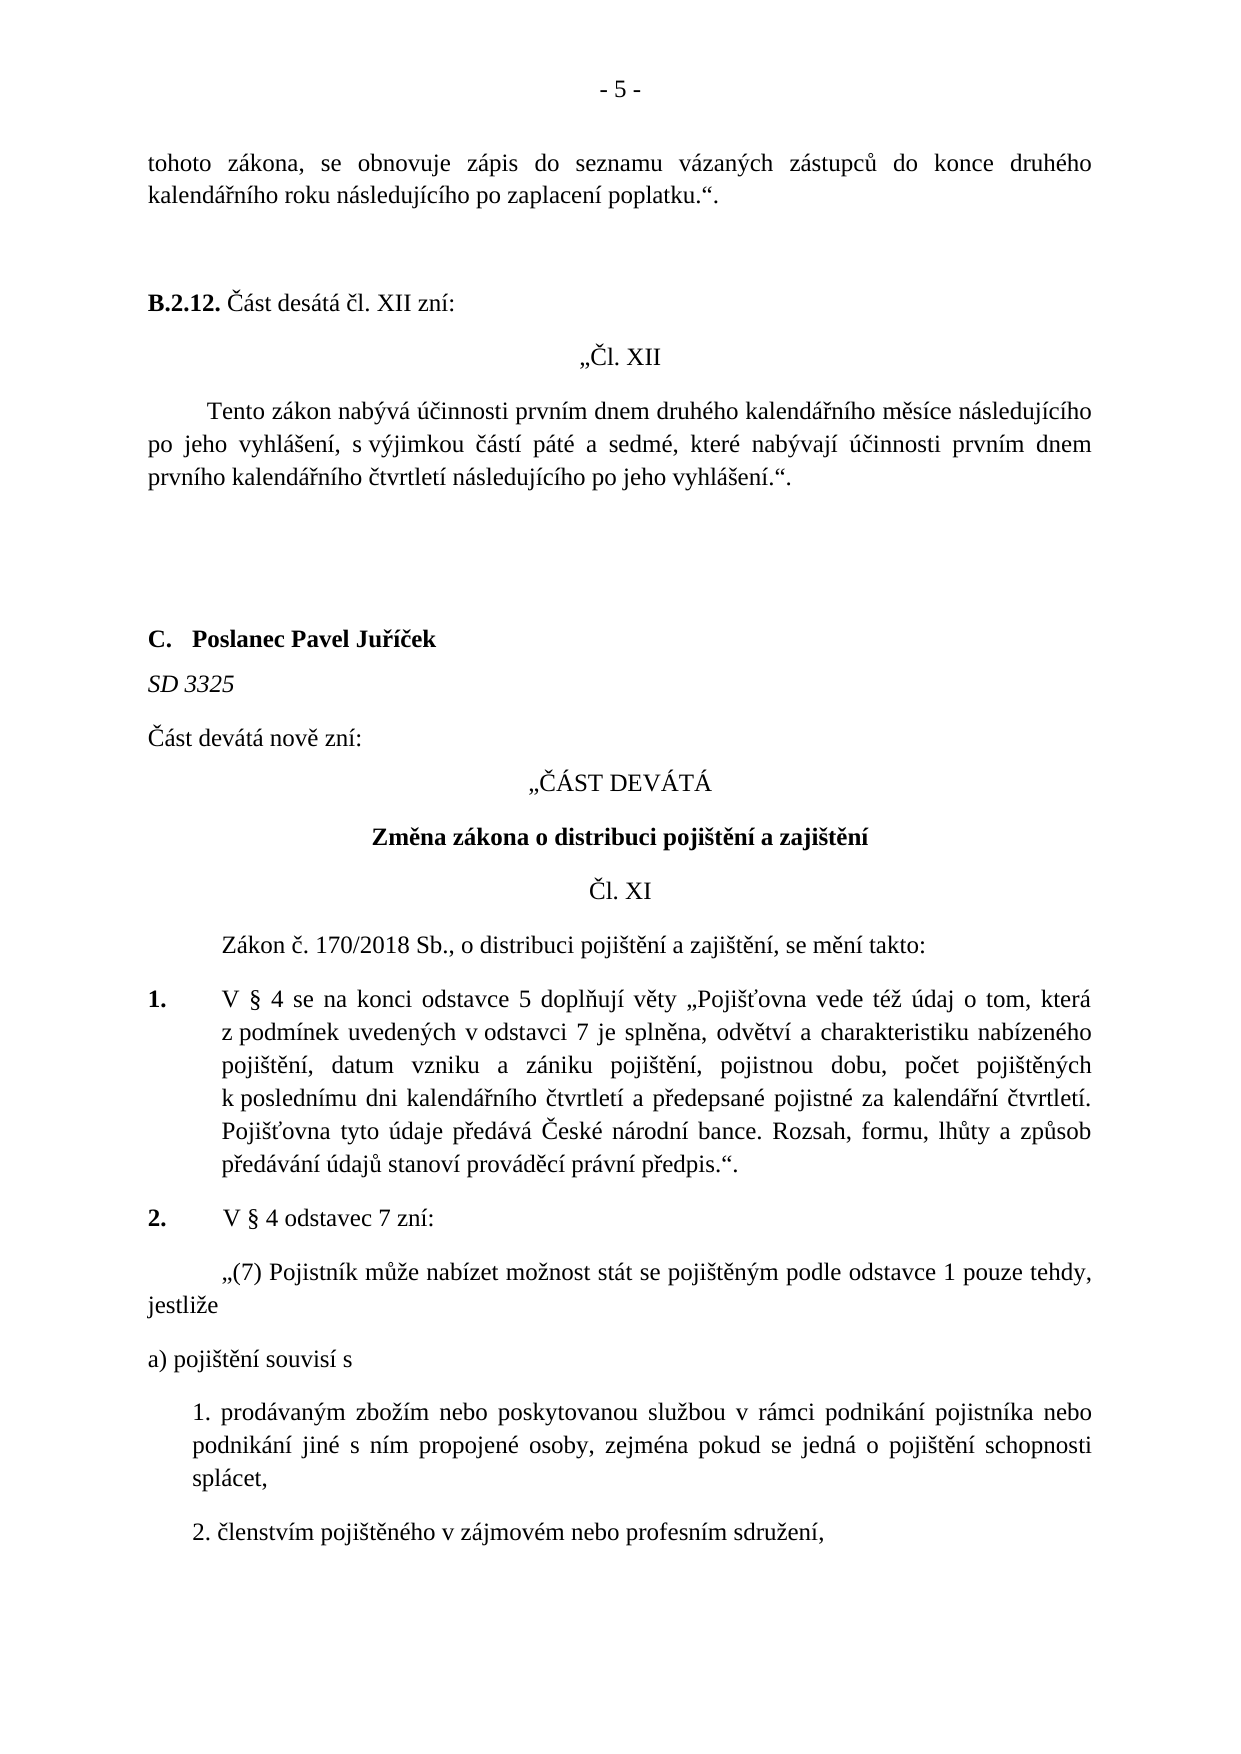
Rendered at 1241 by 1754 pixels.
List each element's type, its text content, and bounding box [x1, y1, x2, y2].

text Zákon č. 170/2018 Sb., o distribuci pojištění a zajištění, se mění takto: [148, 930, 1093, 959]
list Část devátá nově zní: [148, 723, 1093, 752]
text SD 3325 [148, 669, 1093, 698]
text a) pojištění souvisí s [148, 1344, 1093, 1372]
list V § 4 se na konci odstavce 5 doplňují věty „Pojišťovna vede též údaj o tom, která z podmínek uvedených v odstavci 7 je splněna, odvětví a charakteristiku nabízeného pojištění, datum vzniku a zániku pojištění, pojistnou dobu, počet pojištěných k poslednímu dni kalendářního čtvrtletí a předepsané pojistné za kalendářní čtvrtletí. Pojišťovna tyto údaje předává České národní bance. Rozsah, formu, lhůty a způsob předávání údajů stanoví prováděcí právní předpis.“. [148, 984, 1093, 1178]
text 2. členstvím pojištěného v zájmovém nebo profesním sdružení, [192, 1517, 1093, 1546]
text „ČÁST DEVÁTÁ [148, 768, 1093, 797]
text „Čl. XII [148, 342, 1093, 371]
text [148, 148, 1093, 209]
text Poslanec Pavel Juříček [148, 624, 1093, 652]
text 1. prodávaným zbožím nebo poskytovanou službou v rámci podnikání pojistníka nebo podnikání jiné s ním propojené osoby, zejména pokud se jedná o pojištění schopnosti splácet, [192, 1397, 1093, 1492]
text Změna zákona o distribuci pojištění a zajištění [148, 822, 1093, 851]
text „(7) Pojistník může nabízet možnost stát se pojištěným podle odstavce 1 pouze tehdy, jestliže [148, 1257, 1093, 1318]
text Čl. XI [148, 876, 1093, 905]
list V § 4 odstavec 7 zní: [148, 1203, 1093, 1232]
text B.2.12. Část desátá čl. XII zní: [148, 288, 1093, 317]
text Tento zákon nabývá účinnosti prvním dnem druhého kalendářního měsíce následujícího po jeho vyhlášení, s výjimkou částí páté a sedmé, které nabývají účinnosti prvním dnem prvního kalendářního čtvrtletí následujícího po jeho vyhlášení.“. [148, 396, 1093, 491]
